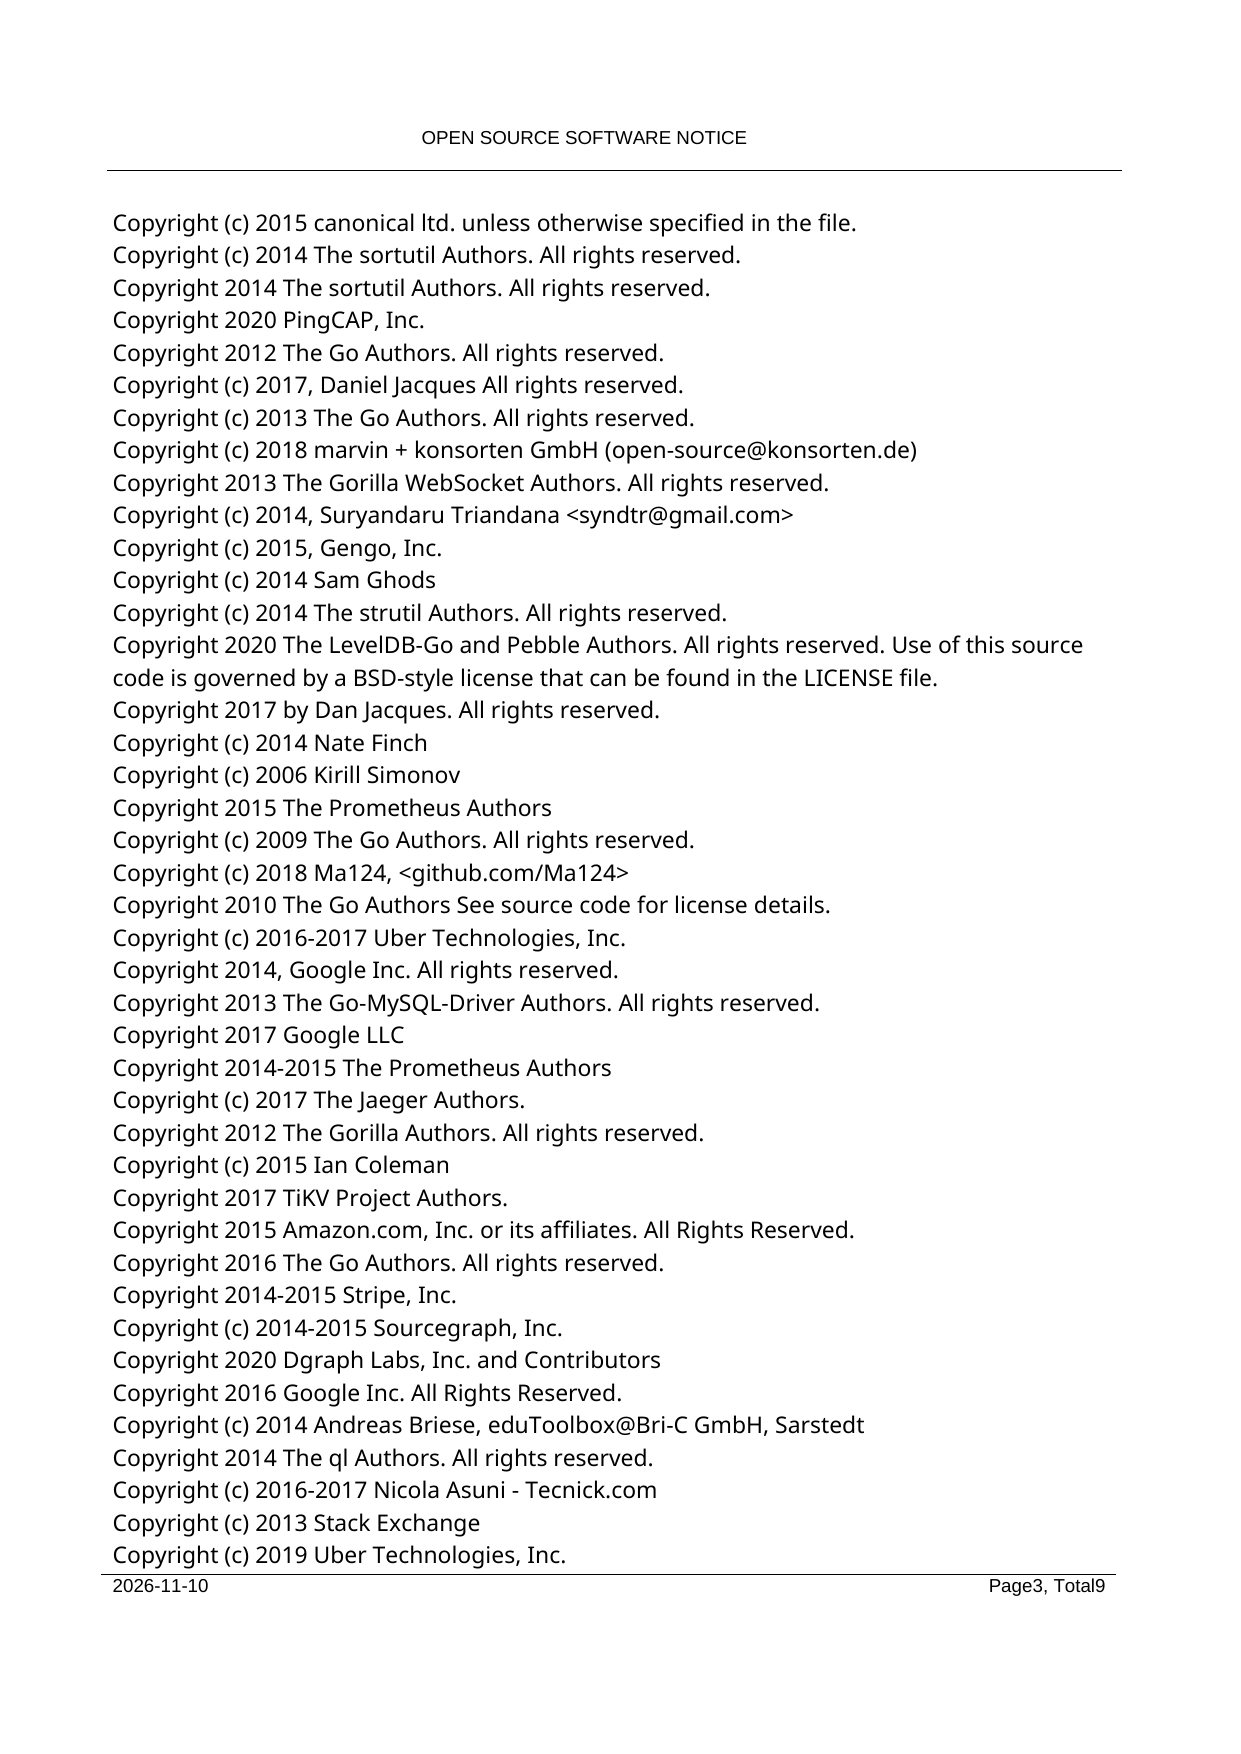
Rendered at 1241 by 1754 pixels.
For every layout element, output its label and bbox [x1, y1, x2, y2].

text [112, 206, 1128, 1571]
